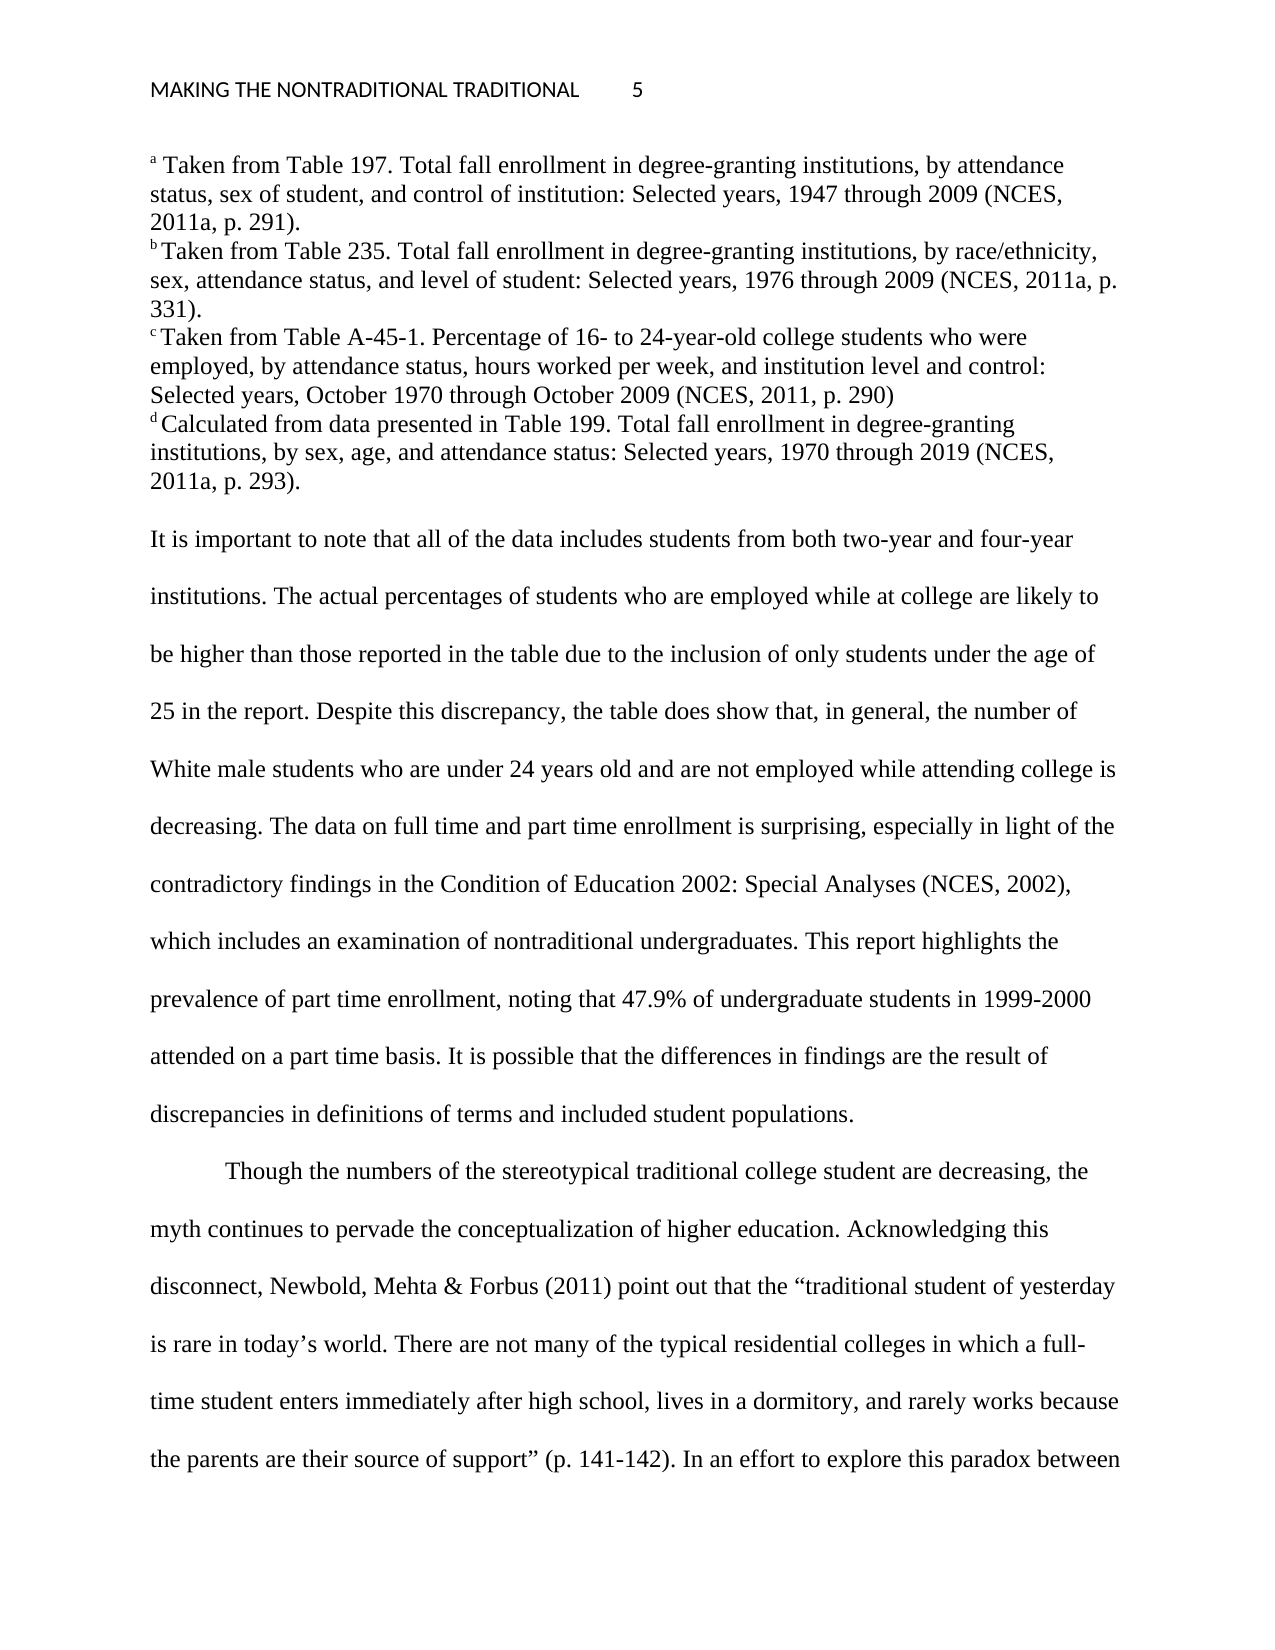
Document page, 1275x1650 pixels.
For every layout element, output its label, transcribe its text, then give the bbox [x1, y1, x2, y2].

text b Taken from Table 235. Total fall enrollment in degree-granting institutions, by race/ethnicity, sex, attendance status, and level of student: Selected years, 1976 through 2009 (NCES, 2011a, p. 331). [150, 236, 1125, 322]
text c Taken from Table A-45-1. Percentage of 16- to 24-year-old college students who were employed, by attendance status, hours worked per week, and institution level and control: Selected years, October 1970 through October 2009 (NCES, 2011, p. 290) [150, 322, 1125, 409]
text It is important to note that all of the data includes students from both two-year and four-year institutions. The actual percentages of students who are employed while at college are likely to be higher than those reported in the table due to the inclusion of only students under the age of 25 in the report. Despite this discrepancy, the table does show that, in general, the number of White male students who are under 24 years old and are not employed while attending college is decreasing. The data on full time and part time enrollment is surprising, especially in light of the contradictory findings in the Condition of Education 2002: Special Analyses (NCES, 2002), which includes an examination of nontraditional undergraduates. This report highlights the prevalence of part time enrollment, noting that 47.9% of undergraduate students in 1999-2000 attended on a part time basis. It is possible that the differences in findings are the result of discrepancies in definitions of terms and included student populations. [150, 524, 1125, 1127]
text a Taken from Table 197. Total fall enrollment in degree-granting institutions, by attendance status, sex of student, and control of institution: Selected years, 1947 through 2009 (NCES, 2011a, p. 291). [150, 150, 1125, 236]
text d Calculated from data presented in Table 199. Total fall enrollment in degree-granting institutions, by sex, age, and attendance status: Selected years, 1970 through 2019 (NCES, 2011a, p. 293). [150, 409, 1125, 495]
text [150, 1156, 1125, 1472]
